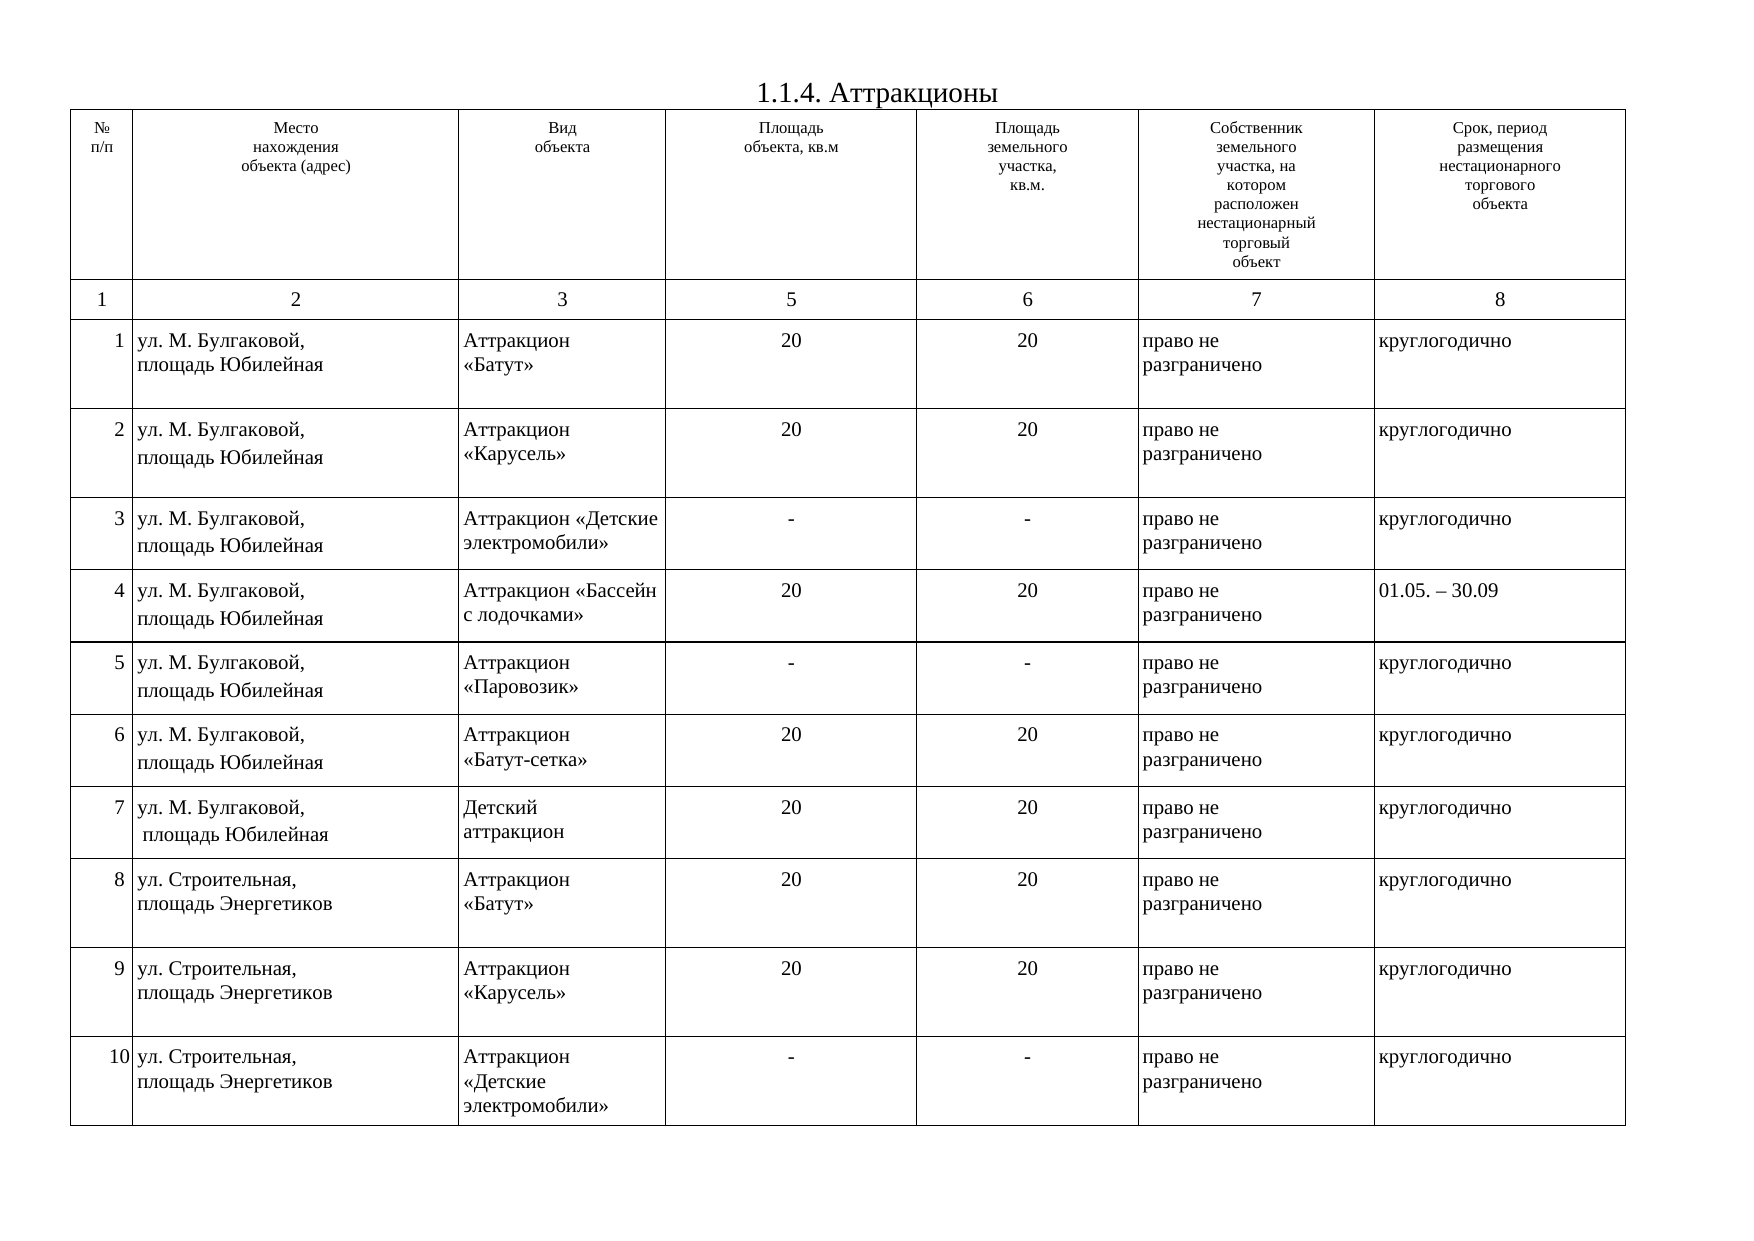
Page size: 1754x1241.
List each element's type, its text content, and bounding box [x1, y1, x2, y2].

table_cell ул. М. Булгаковой, площадь Юбилейная [133, 498, 458, 569]
table_cell право не разграничено [1139, 409, 1374, 497]
table_cell [71, 570, 132, 641]
table_header Срок, период размещения нестационарного торгового объекта [1375, 110, 1625, 278]
table_cell 20 [917, 409, 1138, 497]
table_cell 3 [459, 280, 665, 319]
table_cell Аттракцион «Батут-сетка» [459, 715, 665, 786]
table_cell право не разграничено [1139, 320, 1374, 408]
table_cell 20 [666, 948, 916, 1036]
table_cell право не разграничено [1139, 570, 1374, 641]
table_cell ул. М. Булгаковой, площадь Юбилейная [133, 320, 458, 408]
table_header Вид объекта [459, 110, 665, 278]
table_cell 6 [917, 280, 1138, 319]
table_cell 20 [666, 409, 916, 497]
table_cell [71, 498, 132, 569]
table_cell 20 [917, 570, 1138, 641]
table_cell 20 [917, 715, 1138, 786]
table_cell ул. Строительная, площадь Энергетиков [133, 948, 458, 1036]
table_cell 20 [666, 320, 916, 408]
table_cell Аттракцион «Карусель» [459, 948, 665, 1036]
table_cell круглогодично [1375, 715, 1625, 786]
table_cell ул. М. Булгаковой, площадь Юбилейная [133, 643, 458, 713]
table_cell Аттракцион «Детские электромобили» [459, 1037, 665, 1124]
table_cell [71, 409, 132, 497]
table_cell круглогодично [1375, 409, 1625, 497]
table_cell круглогодично [1375, 1037, 1625, 1124]
table_cell Аттракцион «Детские электромобили» [459, 498, 665, 569]
table_cell ул. М. Булгаковой, площадь Юбилейная [133, 787, 458, 858]
table_cell [71, 948, 132, 1036]
table_cell 20 [917, 859, 1138, 947]
table_cell круглогодично [1375, 859, 1625, 947]
table_header Место нахождения объекта (адрес) [133, 110, 458, 278]
table_header Площадь объекта, кв.м [666, 110, 916, 278]
table_cell круглогодично [1375, 498, 1625, 569]
table_cell 20 [666, 859, 916, 947]
table_cell право не разграничено [1139, 643, 1374, 713]
table_cell право не разграничено [1139, 715, 1374, 786]
table_cell - [917, 498, 1138, 569]
table_cell 7 [1139, 280, 1374, 319]
table_cell 20 [917, 787, 1138, 858]
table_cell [133, 1037, 458, 1124]
table_cell - [666, 643, 916, 713]
table_header Площадь земельного участка, кв.м. [917, 110, 1138, 278]
table_cell Аттракцион «Батут» [459, 859, 665, 947]
text 1.1.4. Аттракционы [75, 75, 1679, 108]
table_cell круглогодично [1375, 320, 1625, 408]
table_cell [71, 859, 132, 947]
table_cell 20 [666, 787, 916, 858]
table_cell ул. М. Булгаковой, площадь Юбилейная [133, 715, 458, 786]
table_cell - [917, 1037, 1138, 1124]
table_cell Аттракцион «Батут» [459, 320, 665, 408]
table_cell - [666, 498, 916, 569]
table_cell [71, 643, 132, 713]
table_cell 20 [666, 570, 916, 641]
table_header № п/п [71, 110, 132, 278]
table_cell Аттракцион «Паровозик» [459, 643, 665, 713]
table_cell право не разграничено [1139, 859, 1374, 947]
table_cell - [666, 1037, 916, 1124]
table_cell 20 [666, 715, 916, 786]
table_cell 5 [666, 280, 916, 319]
table_cell Аттракцион «Карусель» [459, 409, 665, 497]
table_cell право не разграничено [1139, 948, 1374, 1036]
table_cell [71, 1037, 132, 1124]
table_header Собственник земельного участка, на котором расположен нестационарный торговый объект [1139, 110, 1374, 278]
table_cell ул. Строительная, площадь Энергетиков [133, 859, 458, 947]
table_cell [71, 715, 132, 786]
table_cell ул. М. Булгаковой, площадь Юбилейная [133, 409, 458, 497]
table_cell круглогодично [1375, 787, 1625, 858]
table_cell право не разграничено [1139, 787, 1374, 858]
table_cell круглогодично [1375, 948, 1625, 1036]
table_cell 01.05. – 30.09 [1375, 570, 1625, 641]
table_cell - [917, 643, 1138, 713]
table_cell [1139, 1037, 1374, 1124]
table_cell 20 [917, 948, 1138, 1036]
table_cell [71, 320, 132, 408]
table_cell 2 [133, 280, 458, 319]
table_cell ул. М. Булгаковой, площадь Юбилейная [133, 570, 458, 641]
table_cell круглогодично [1375, 643, 1625, 713]
table_cell Детский аттракцион [459, 787, 665, 858]
table_cell [71, 787, 132, 858]
table_cell 8 [1375, 280, 1625, 319]
table_cell право не разграничено [1139, 498, 1374, 569]
table_cell 1 [71, 280, 132, 319]
table_cell 20 [917, 320, 1138, 408]
table_cell Аттракцион «Бассейн с лодочками» [459, 570, 665, 641]
